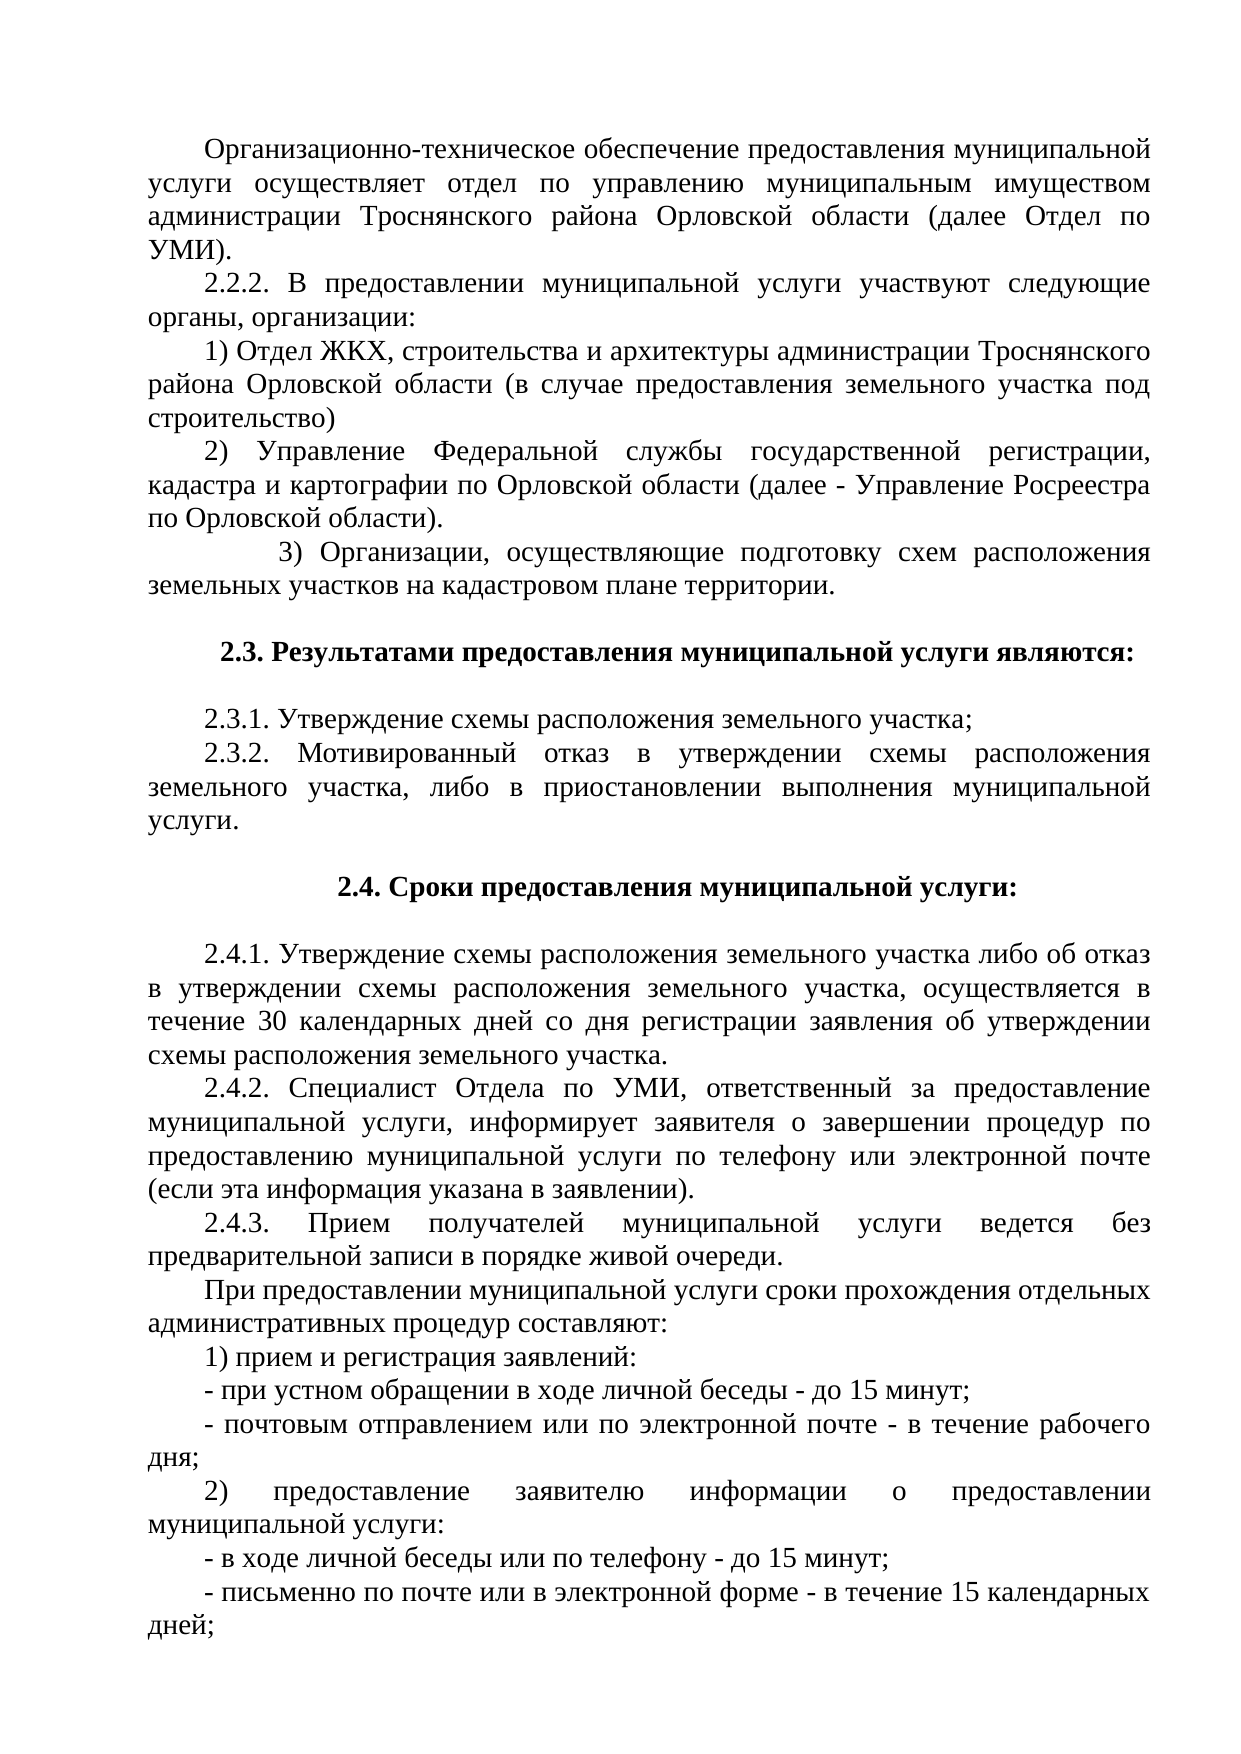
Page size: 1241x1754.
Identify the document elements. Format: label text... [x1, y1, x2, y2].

text 3) Организации, осуществляющие подготовку схем расположения земельных участков на кадастровом плане территории. [148, 534, 1152, 601]
text 2) предоставление заявителю информации о предоставлении муниципальной услуги: [148, 1473, 1152, 1540]
text 2.3. Результатами предоставления муниципальной услуги являются: [148, 634, 1152, 668]
text 2) Управление Федеральной службы государственной регистрации, кадастра и картографии по Орловской области (далее - Управление Росреестра по Орловской области). [148, 433, 1152, 534]
text 2.4.1. Утверждение схемы расположения земельного участка либо об отказ в утверждении схемы расположения земельного участка, осуществляется в течение 30 календарных дней со дня регистрации заявления об утверждении схемы расположения земельного участка. [148, 936, 1152, 1071]
text 2.4.2. Специалист Отдела по УМИ, ответственный за предоставление муниципальной услуги, информирует заявителя о завершении процедур по предоставлению муниципальной услуги по телефону или электронной почте (если эта информация указана в заявлении). [148, 1071, 1152, 1205]
text 2.4. Сроки предоставления муниципальной услуги: [148, 869, 1152, 903]
text 2.2.2. В предоставлении муниципальной услуги участвуют следующие органы, организации: [148, 266, 1152, 333]
text - почтовым отправлением или по электронной почте - в течение рабочего дня; [148, 1406, 1152, 1473]
text Организационно-техническое обеспечение предоставления муниципальной услуги осуществляет отдел по управлению муниципальным имуществом администрации Троснянского района Орловской области (далее Отдел по УМИ). [148, 131, 1152, 266]
text - письменно по почте или в электронной форме - в течение 15 календарных дней; [148, 1574, 1152, 1641]
text 2.4.3. Прием получателей муниципальной услуги ведется без предварительной записи в порядке живой очереди. [148, 1205, 1152, 1272]
text При предоставлении муниципальной услуги сроки прохождения отдельных административных процедур составляют: [148, 1272, 1152, 1339]
text - при устном обращении в ходе личной беседы - до 15 минут; [148, 1372, 1152, 1406]
text 1) Отдел ЖКХ, строительства и архитектуры администрации Троснянского района Орловской области (в случае предоставления земельного участка под строительство) [148, 333, 1152, 433]
text - в ходе личной беседы или по телефону - до 15 минут; [148, 1540, 1152, 1574]
text 1) прием и регистрация заявлений: [148, 1339, 1152, 1372]
text 2.3.2. Мотивированный отказ в утверждении схемы расположения земельного участка, либо в приостановлении выполнения муниципальной услуги. [148, 735, 1152, 836]
text 2.3.1. Утверждение схемы расположения земельного участка; [148, 702, 1152, 735]
